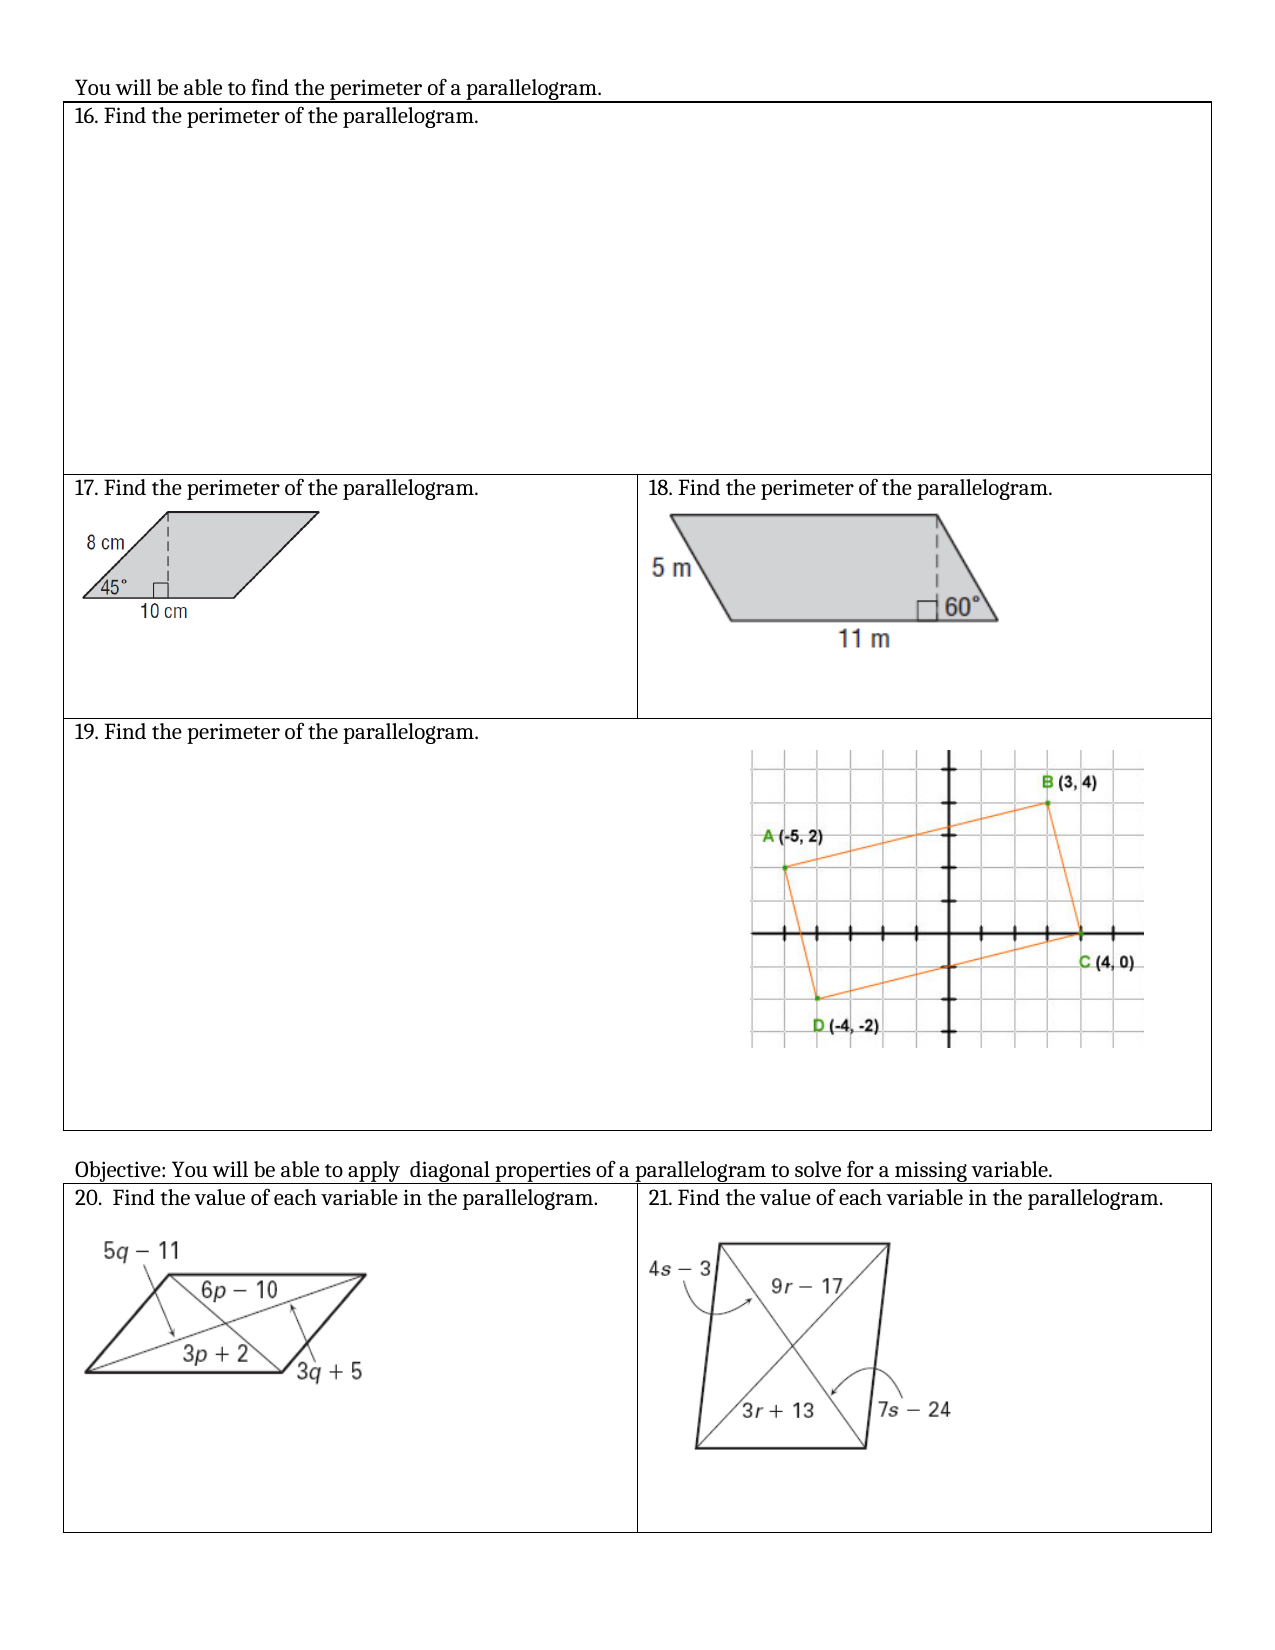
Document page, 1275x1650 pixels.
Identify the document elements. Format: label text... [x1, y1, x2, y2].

table_header 16. Find the perimeter of the parallelogram. [64, 103, 1211, 473]
text You will be able to find the perimeter of a parallelogram. [75, 75, 1200, 101]
picture [648, 500, 1035, 665]
picture [75, 500, 335, 626]
picture [750, 750, 1144, 1048]
table_header 21. Find the value of each variable in the parallelogram. [638, 1184, 1211, 1532]
table_cell 18. Find the perimeter of the parallelogram. [638, 475, 1211, 718]
table_header 20. Find the value of each variable in the parallelogram. [64, 1184, 637, 1532]
picture [648, 1237, 953, 1452]
table_cell 17. Find the perimeter of the parallelogram. [64, 475, 637, 718]
picture [75, 1237, 371, 1385]
text Objective: You will be able to apply diagonal properties of a parallelogram to solve for a missing variable. [75, 1157, 1200, 1183]
table_cell 19. Find the perimeter of the parallelogram. [64, 719, 1211, 1129]
